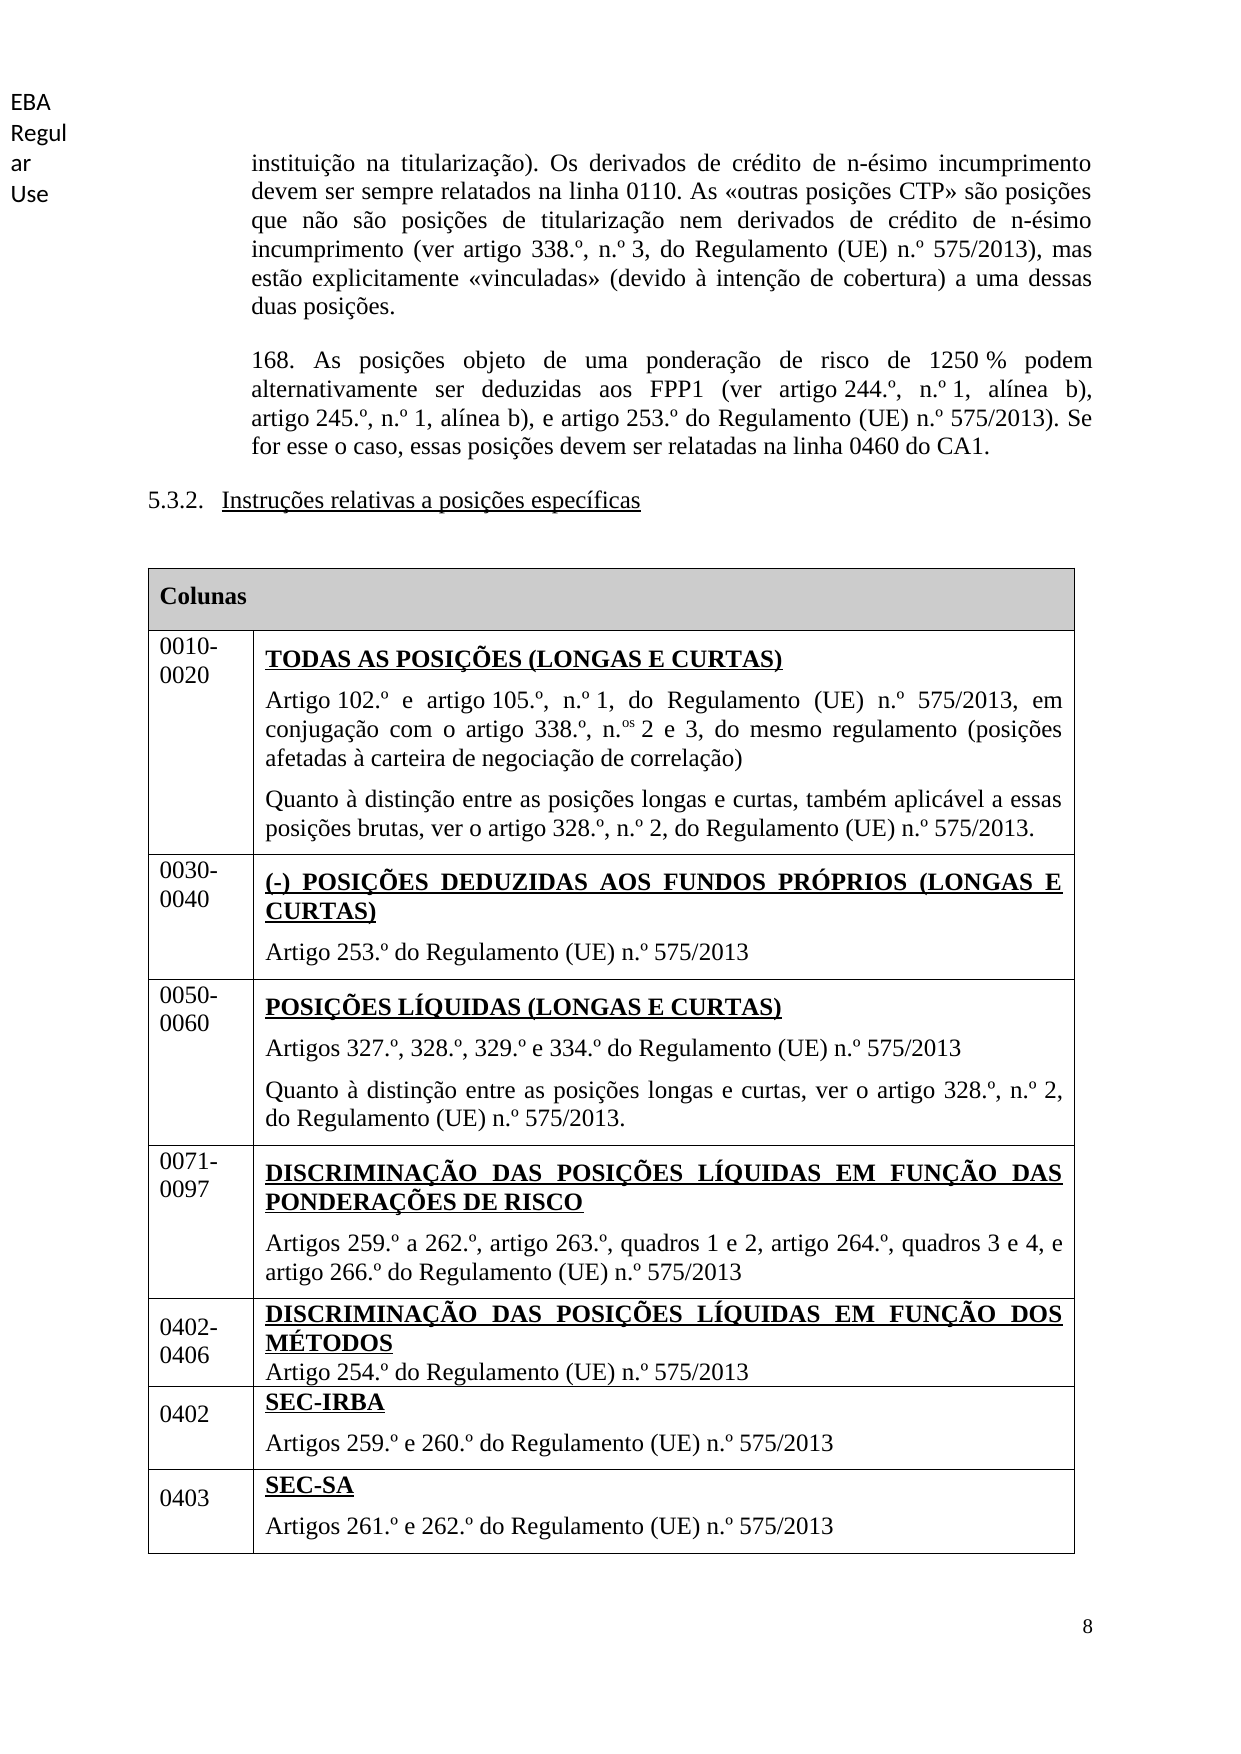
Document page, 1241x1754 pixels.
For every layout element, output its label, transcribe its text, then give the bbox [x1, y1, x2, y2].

table_cell DISCRIMINAÇÃO DAS POSIÇÕES LÍQUIDAS EM FUNÇÃO DAS PONDERAÇÕES DE RISCO Artigos 259.º a 262.º, artigo 263.º, quadros 1 e 2, artigo 264.º, quadros 3 e 4, e artigo 266.º do Regulamento (UE) n.º 575/2013 [254, 1146, 1074, 1298]
table_cell 0402 [149, 1387, 253, 1469]
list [251, 148, 1093, 320]
table_cell POSIÇÕES LÍQUIDAS (LONGAS E CURTAS) Artigos 327.º, 328.º, 329.º e 334.º do Regulamento (UE) n.º 575/2013 Quanto à distinção entre as posições longas e curtas, ver o artigo 328.º, n.º 2, do Regulamento (UE) n.º 575/2013. [254, 980, 1074, 1145]
table_cell (-) POSIÇÕES DEDUZIDAS AOS FUNDOS PRÓPRIOS (LONGAS E CURTAS) Artigo 253.º do Regulamento (UE) n.º 575/2013 [254, 855, 1074, 979]
table_cell SEC-IRBA Artigos 259.º e 260.º do Regulamento (UE) n.º 575/2013 [254, 1387, 1074, 1469]
table_cell 0403 [149, 1470, 253, 1553]
table_cell DISCRIMINAÇÃO DAS POSIÇÕES LÍQUIDAS EM FUNÇÃO DOS MÉTODOS Artigo 254.º do Regulamento (UE) n.º 575/2013 [254, 1299, 1074, 1386]
table_cell SEC-SA Artigos 261.º e 262.º do Regulamento (UE) n.º 575/2013 [254, 1470, 1074, 1553]
table_cell 0402-0406 [149, 1299, 253, 1386]
table_cell 0050-0060 [149, 980, 253, 1145]
table_cell 0071-0097 [149, 1146, 253, 1298]
table_cell 0030-0040 [149, 855, 253, 979]
table_cell TODAS AS POSIÇÕES (LONGAS E CURTAS) Artigo 102.º e artigo 105.º, n.º 1, do Regulamento (UE) n.º 575/2013, em conjugação com o artigo 338.º, n.os 2 e 3, do mesmo regulamento (posições afetadas à carteira de negociação de correlação) Quanto à distinção entre as posições longas e curtas, também aplicável a essas posições brutas, ver o artigo 328.º, n.º 2, do Regulamento (UE) n.º 575/2013. [254, 631, 1074, 854]
table_cell 0010-0020 [149, 631, 253, 854]
table_header Colunas [149, 569, 1074, 630]
list 5.3.2. Instruções relativas a posições específicas [148, 485, 1093, 514]
